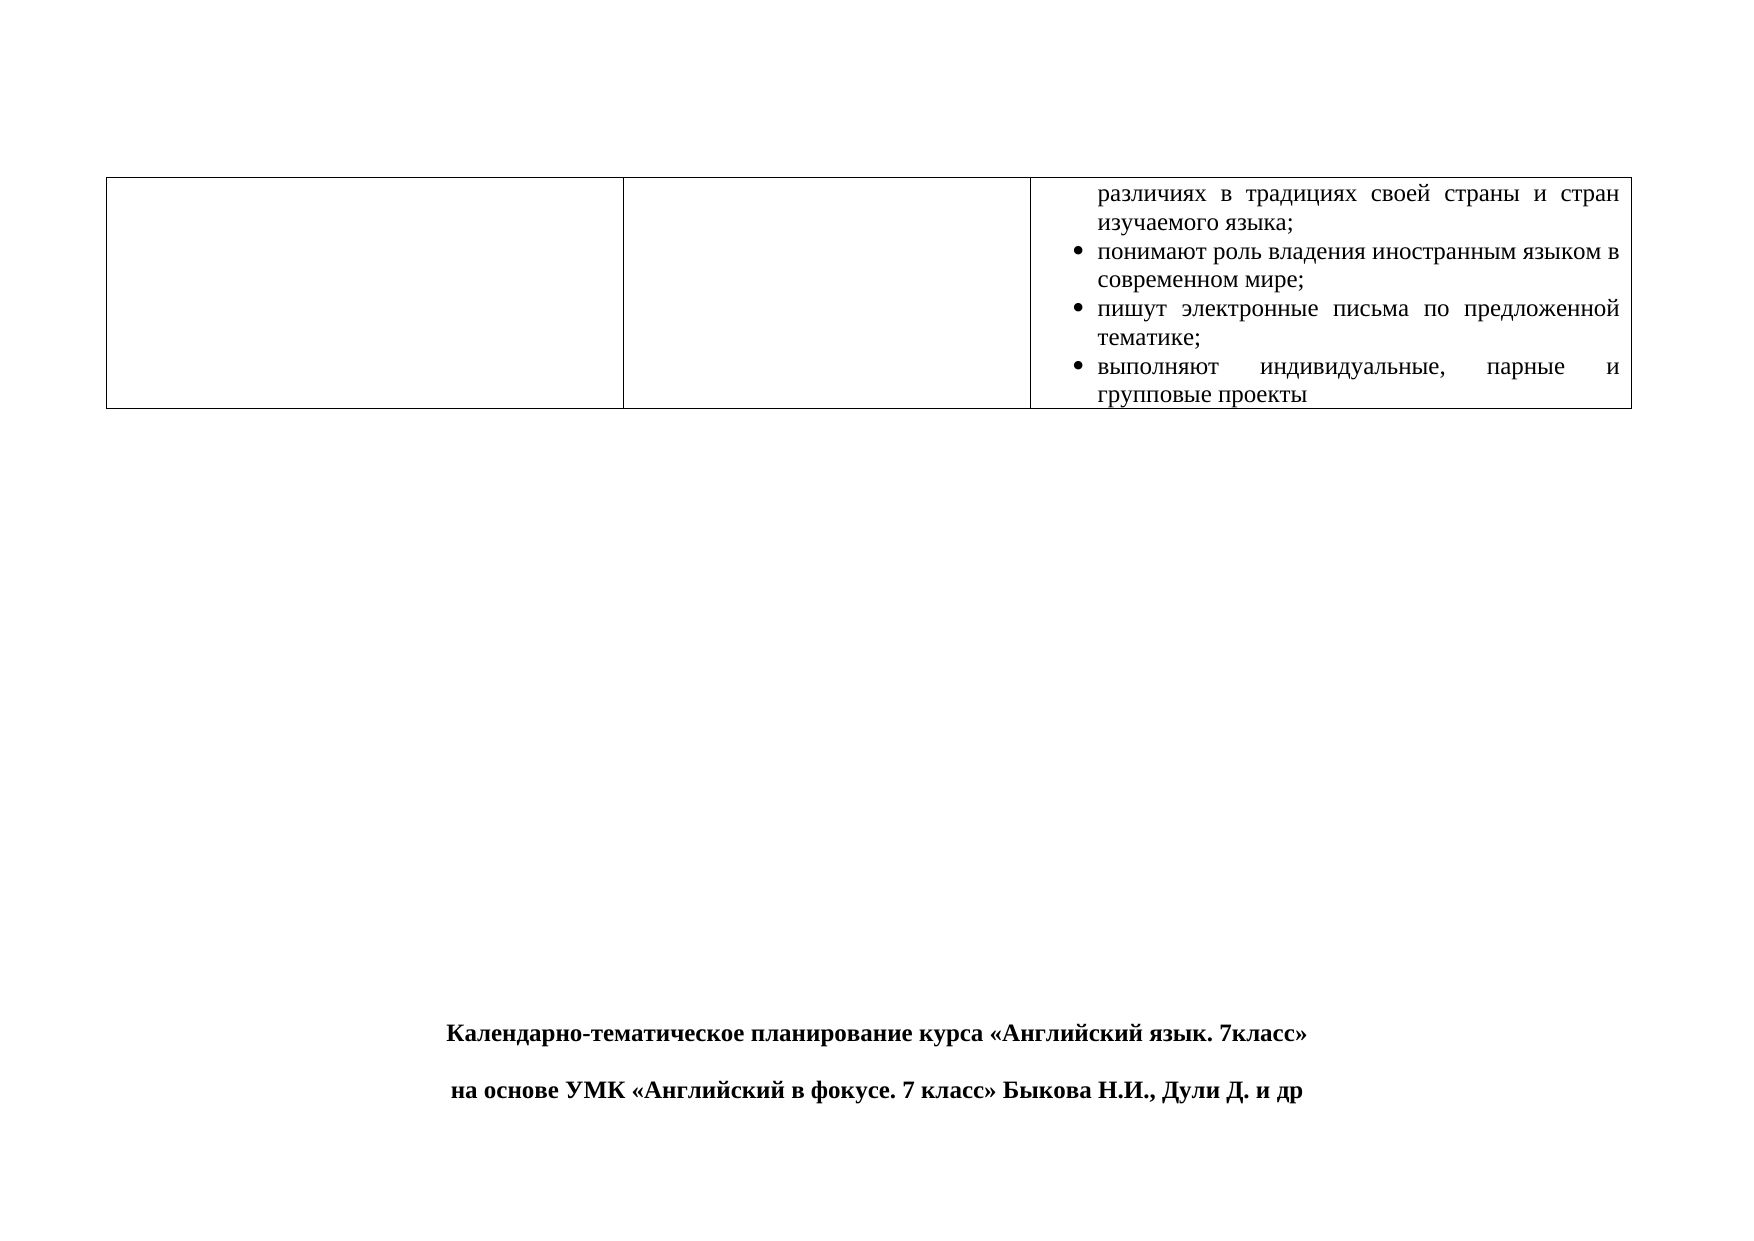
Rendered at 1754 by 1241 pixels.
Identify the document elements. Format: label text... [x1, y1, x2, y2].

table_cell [624, 178, 1030, 408]
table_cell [107, 178, 623, 408]
text на основе УМК «Английский в фокусе. 7 класс» Быкова Н.И., Дули Д. и др [118, 1076, 1636, 1104]
text Календарно-тематическое планирование курса «Английский язык. 7класс» [118, 1018, 1636, 1046]
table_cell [1031, 178, 1631, 408]
